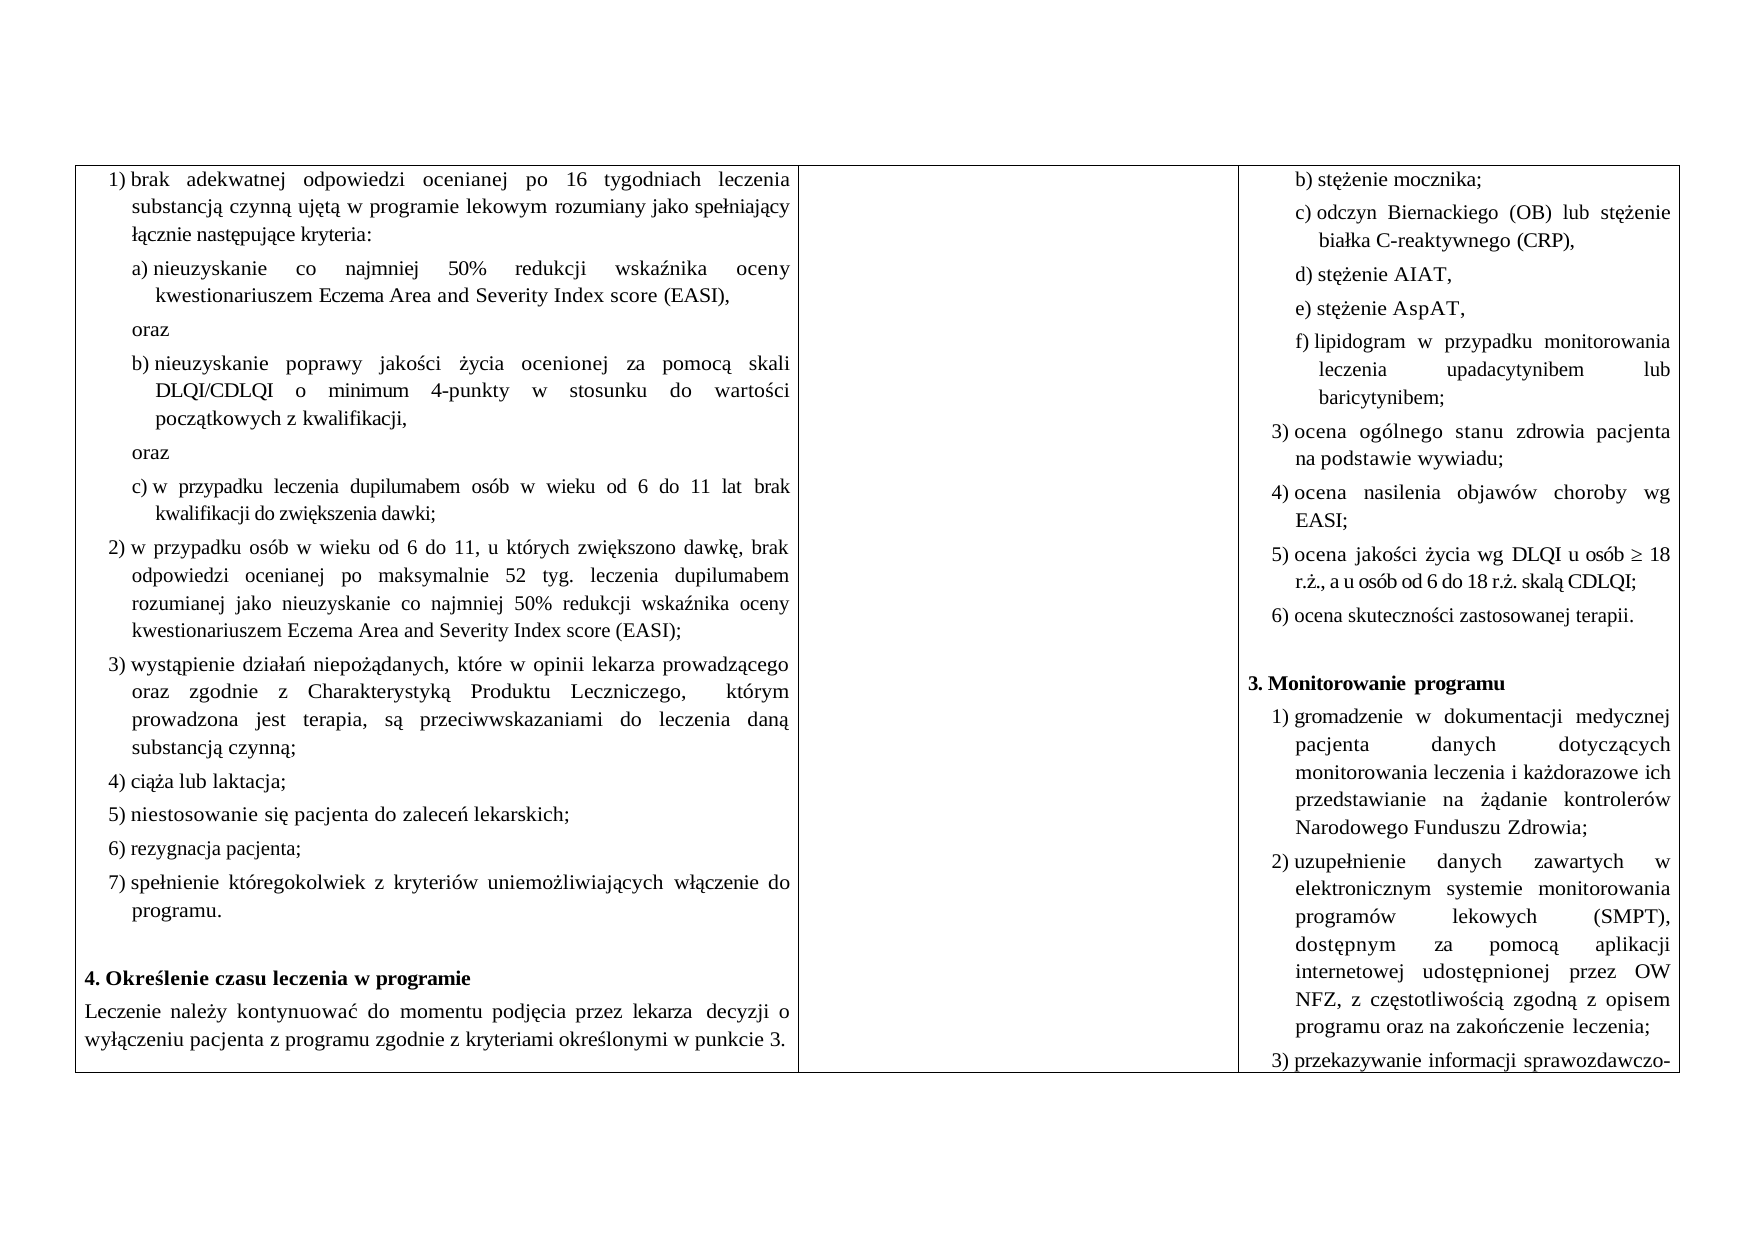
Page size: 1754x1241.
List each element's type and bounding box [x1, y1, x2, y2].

table_cell [1239, 166, 1679, 1072]
table_cell [76, 166, 798, 1072]
table_cell [799, 166, 1238, 1072]
